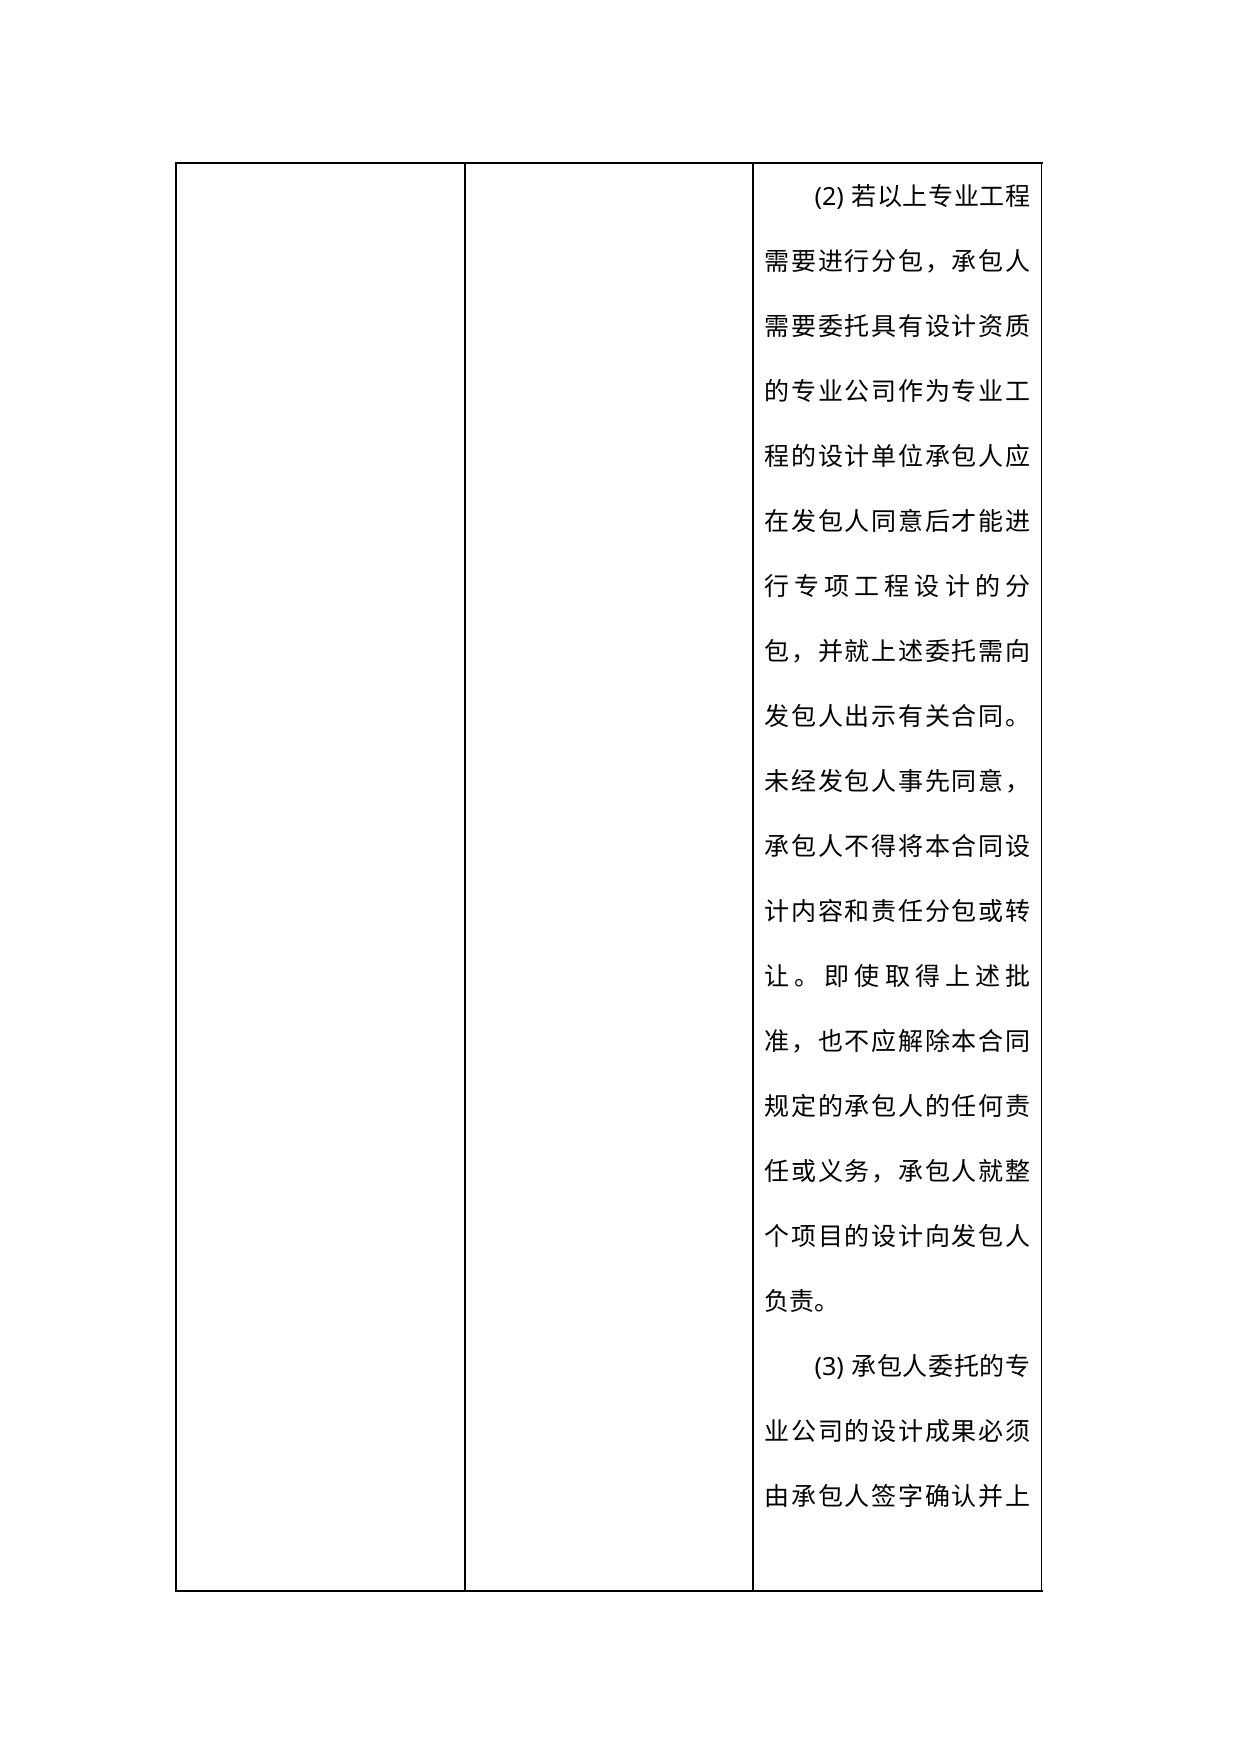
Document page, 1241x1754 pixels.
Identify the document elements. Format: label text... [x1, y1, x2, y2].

table_cell 1 [177, 164, 464, 1590]
table_cell [466, 164, 752, 1590]
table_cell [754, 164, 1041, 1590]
